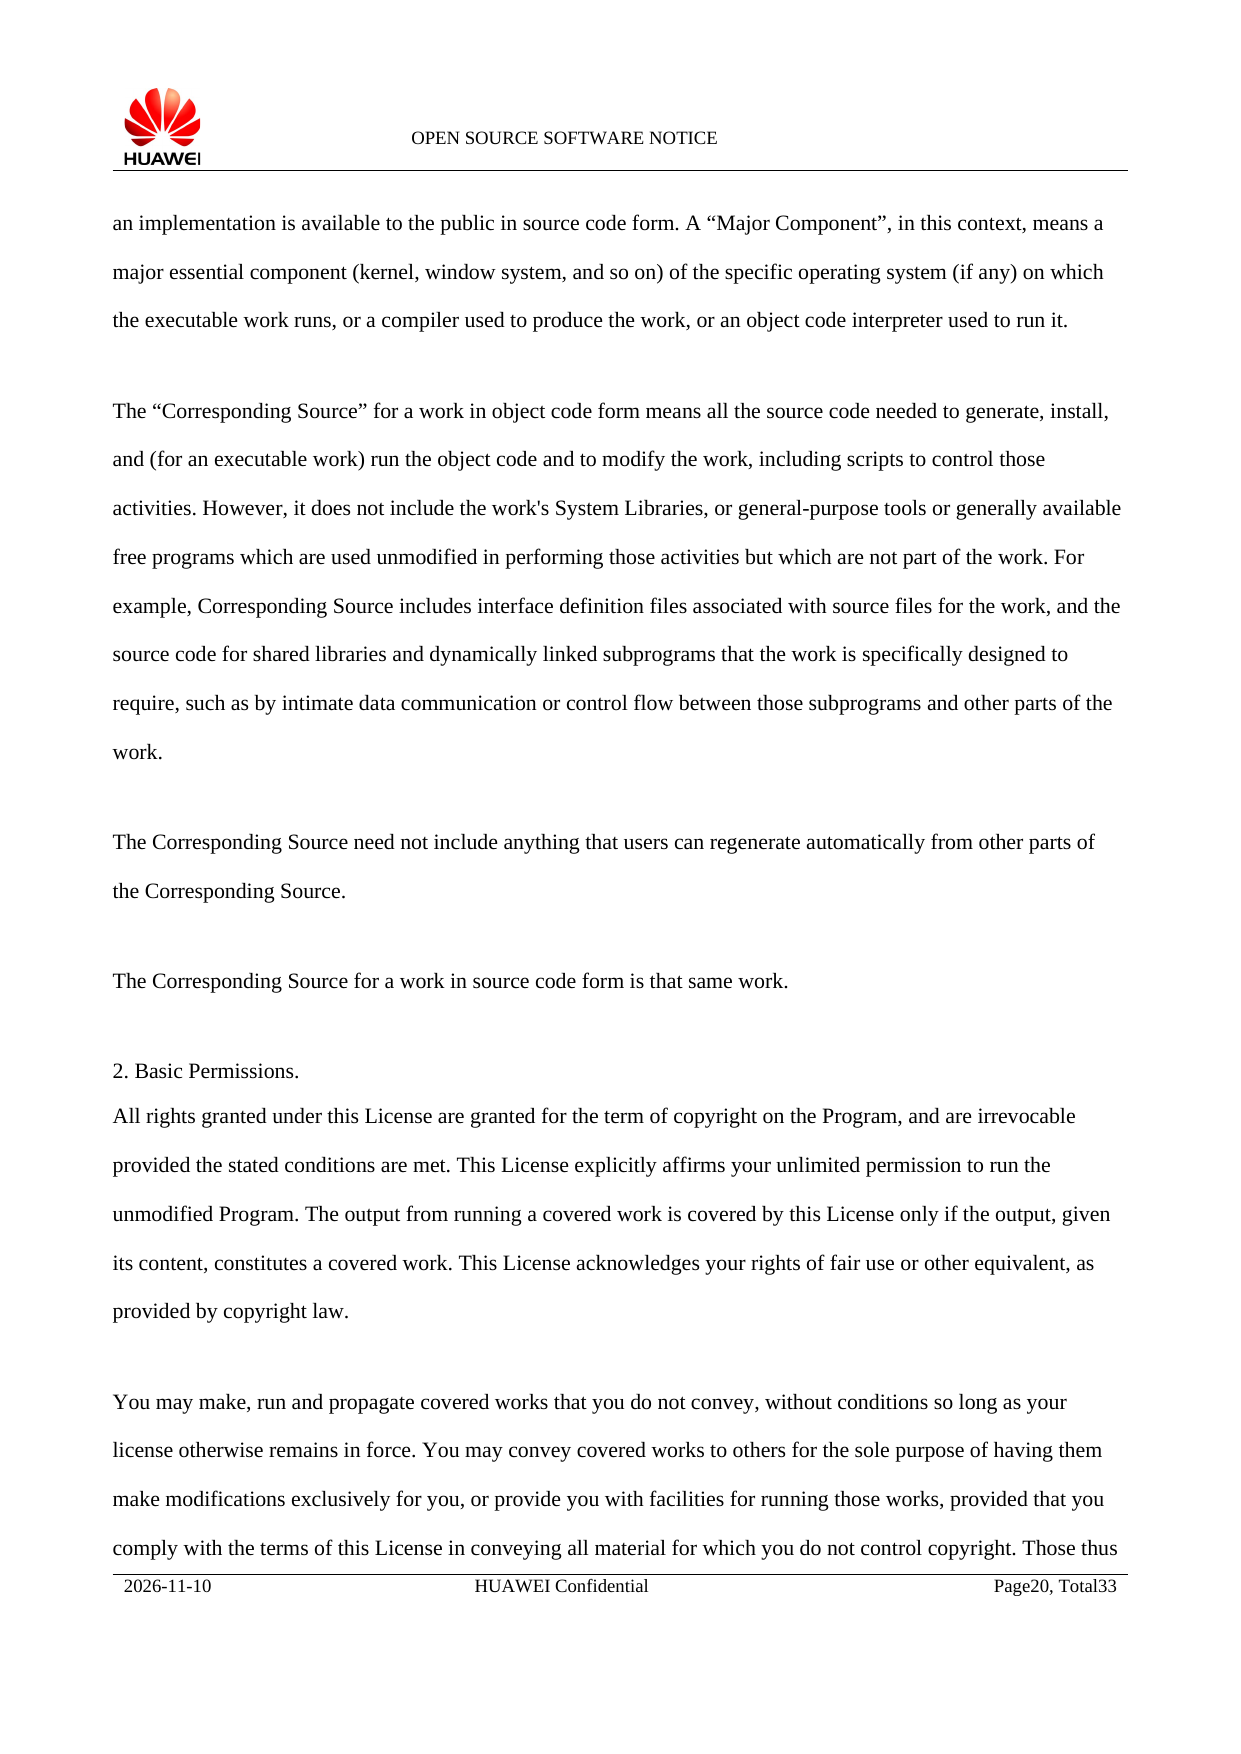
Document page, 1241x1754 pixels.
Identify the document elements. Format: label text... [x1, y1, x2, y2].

text The Corresponding Source need not include anything that users can regenerate automatically from other parts of the Corresponding Source. [112, 826, 1128, 907]
text 2. Basic Permissions. [112, 1055, 1128, 1087]
picture [124, 88, 201, 165]
text All rights granted under this License are granted for the term of copyright on the Program, and are irrevocable provided the stated conditions are met. This License explicitly affirms your unlimited permission to run the unmodified Program. The output from running a covered work is covered by this License only if the output, given its content, constitutes a covered work. This License acknowledges your rights of fair use or other equivalent, as provided by copyright law. [112, 1100, 1128, 1327]
text The Corresponding Source for a work in source code form is that same work. [112, 964, 1128, 997]
text The “Corresponding Source” for a work in object code form means all the source code needed to generate, install, and (for an executable work) run the object code and to modify the work, including scripts to control those activities. However, it does not include the work's System Libraries, or general-purpose tools or generally available free programs which are used unmodified in performing those activities but which are not part of the work. For example, Corresponding Source includes interface definition files associated with source files for the work, and the source code for shared libraries and dynamically linked subprograms that the work is specifically designed to require, such as by intimate data communication or control flow between those subprograms and other parts of the work. [112, 394, 1128, 768]
